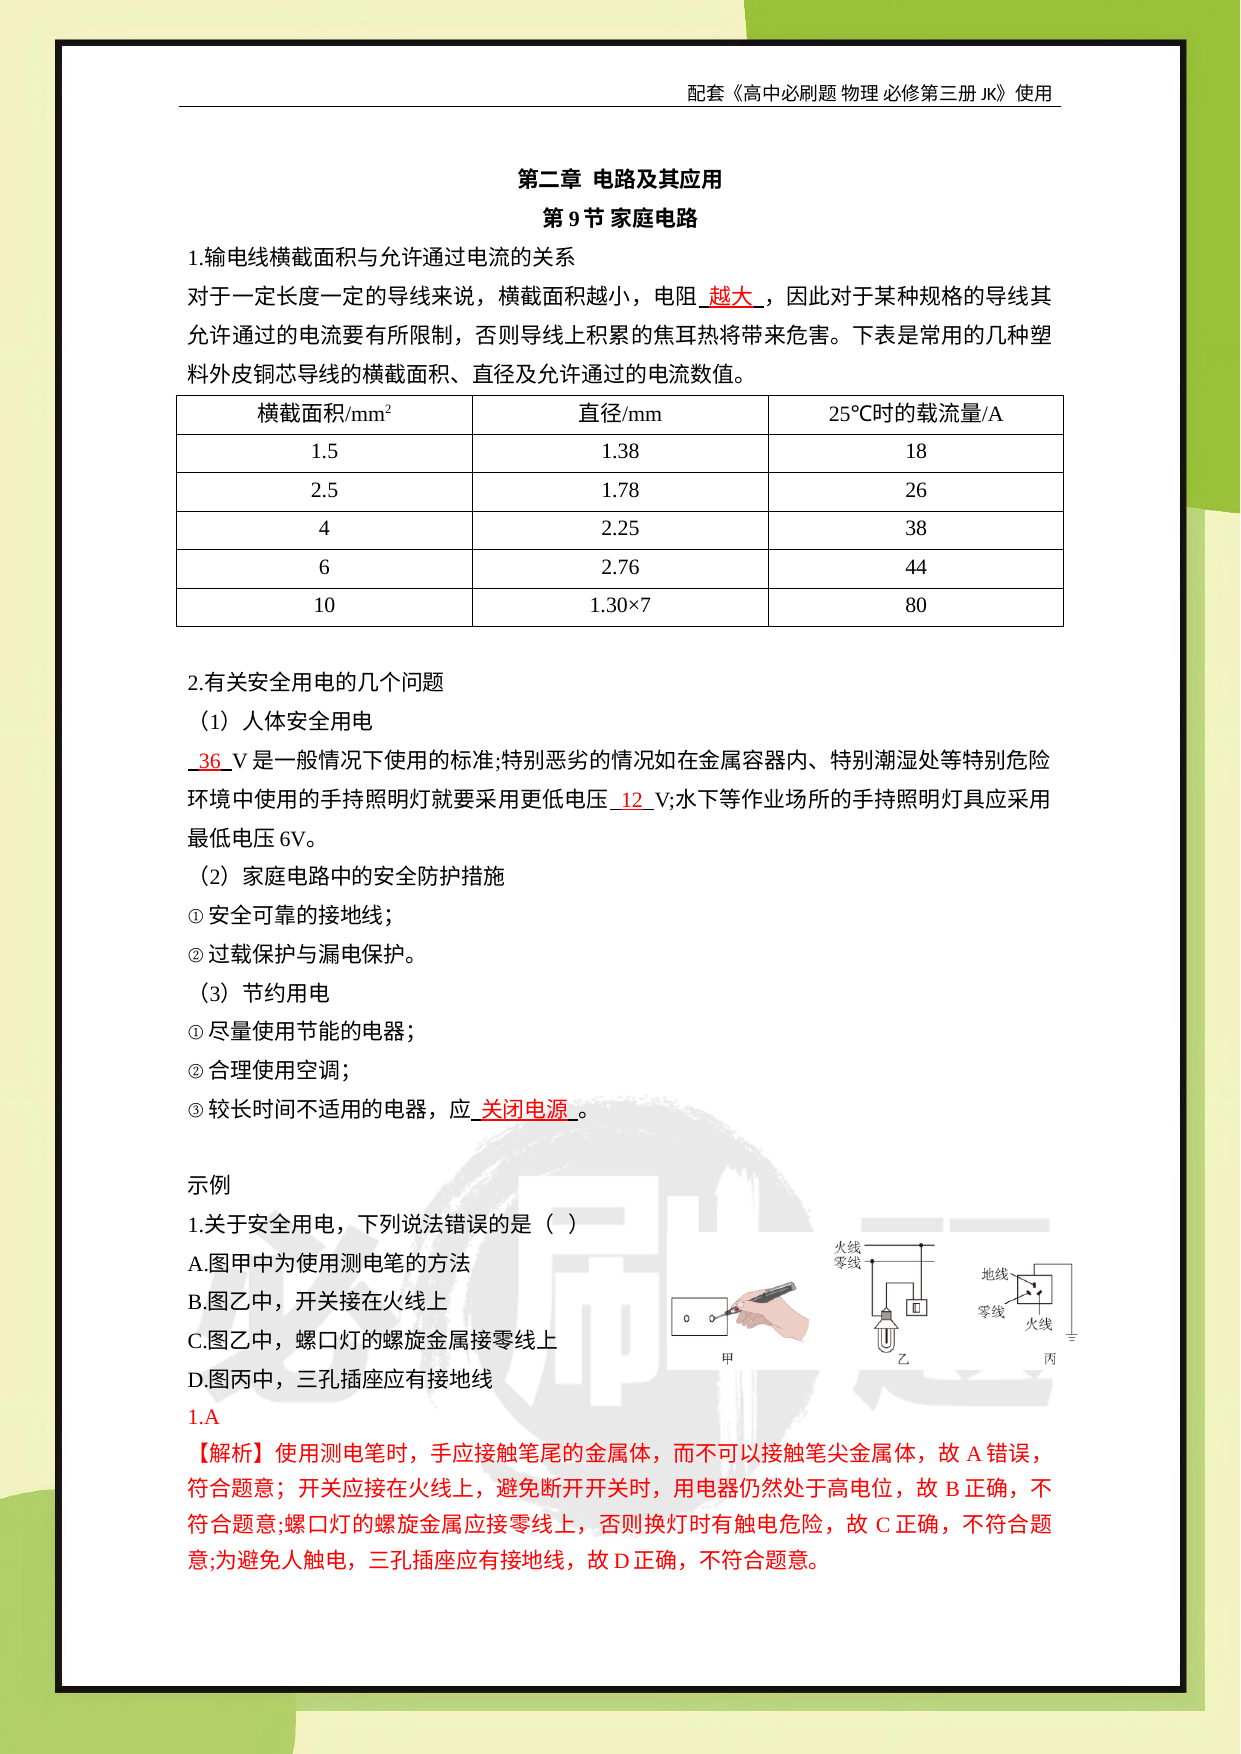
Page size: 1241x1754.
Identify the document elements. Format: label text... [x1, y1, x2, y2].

table_cell 2.76 [473, 550, 768, 588]
text 【解析】使用测电笔时，手应接触笔尾的金属体，而不可以接触笔尖金属体，故A错误，符合题意；开关应接在火线上，避免断开开关时，用电器仍然处于高电位，故B正确，不符合题意;螺口灯的螺旋金属应接零线上，否则换灯时有触电危险，故C正确，不符合题意;为避免人触电，三孔插座应有接地线，故D正确，不符合题意。 [187, 1435, 1053, 1575]
table_cell 44 [769, 550, 1063, 588]
table_cell 80 [769, 589, 1063, 626]
table_cell 1.30×7 [473, 589, 768, 626]
text 1.A [187, 1400, 1053, 1433]
table_cell 2.5 [177, 473, 472, 511]
text 对于一定长度一定的导线来说，横截面积越小，电阻 越大 ，因此对于某种规格的导线其允许通过的电流要有所限制，否则导线上积累的焦耳热将带来危害。下表是常用的几种塑料外皮铜芯导线的横截面积、直径及允许通过的电流数值。 [187, 278, 1053, 389]
picture [0, 0, 1241, 1754]
table_cell 26 [769, 473, 1063, 511]
table_cell 6 [177, 550, 472, 588]
table_cell 4 [177, 512, 472, 549]
text 示例 [187, 1168, 1053, 1200]
text D.图丙中，三孔插座应有接地线 [187, 1361, 1053, 1394]
table_header 25℃时的载流量/A [769, 396, 1063, 433]
text ①安全可靠的接地线； [187, 898, 1053, 930]
text ②过载保护与漏电保护。 [187, 936, 1053, 969]
table_header 横截面积/mm2 [177, 396, 472, 433]
text 第9节 家庭电路 [187, 201, 1053, 233]
text 36 V是一般情况下使用的标准;特别恶劣的情况如在金属容器内、特别潮湿处等特别危险环境中使用的手持照明灯就要采用更低电压 12 V;水下等作业场所的手持照明灯具应采用最低电压6V。 [187, 742, 1053, 853]
table_cell 18 [769, 435, 1063, 472]
table_cell 2.25 [473, 512, 768, 549]
table_cell 38 [769, 512, 1063, 549]
text 1.关于安全用电，下列说法错误的是（ ） [187, 1206, 1053, 1239]
table_cell 1.78 [473, 473, 768, 511]
text 2.有关安全用电的几个问题 [187, 665, 1053, 697]
text 第二章 电路及其应用 [187, 162, 1053, 194]
text C.图乙中，螺口灯的螺旋金属接零线上 [187, 1323, 666, 1355]
table_cell 10 [177, 589, 472, 626]
table_cell 1.5 [177, 435, 472, 472]
text A.图甲中为使用测电笔的方法 [187, 1245, 666, 1278]
text ①尽量使用节能的电器； [187, 1014, 1053, 1046]
text ②合理使用空调； [187, 1053, 1053, 1085]
table_cell 1.38 [473, 435, 768, 472]
table_header 直径/mm [473, 396, 768, 433]
text B.图乙中，开关接在火线上 [187, 1284, 666, 1316]
text （3）节约用电 [187, 975, 1053, 1008]
text ③较长时间不适用的电器，应 关闭电源 。 [187, 1091, 1053, 1124]
text （1）人体安全用电 [187, 703, 1053, 736]
text （2）家庭电路中的安全防护措施 [187, 859, 1053, 891]
text 1.输电线横截面积与允许通过电流的关系 [187, 239, 1053, 272]
